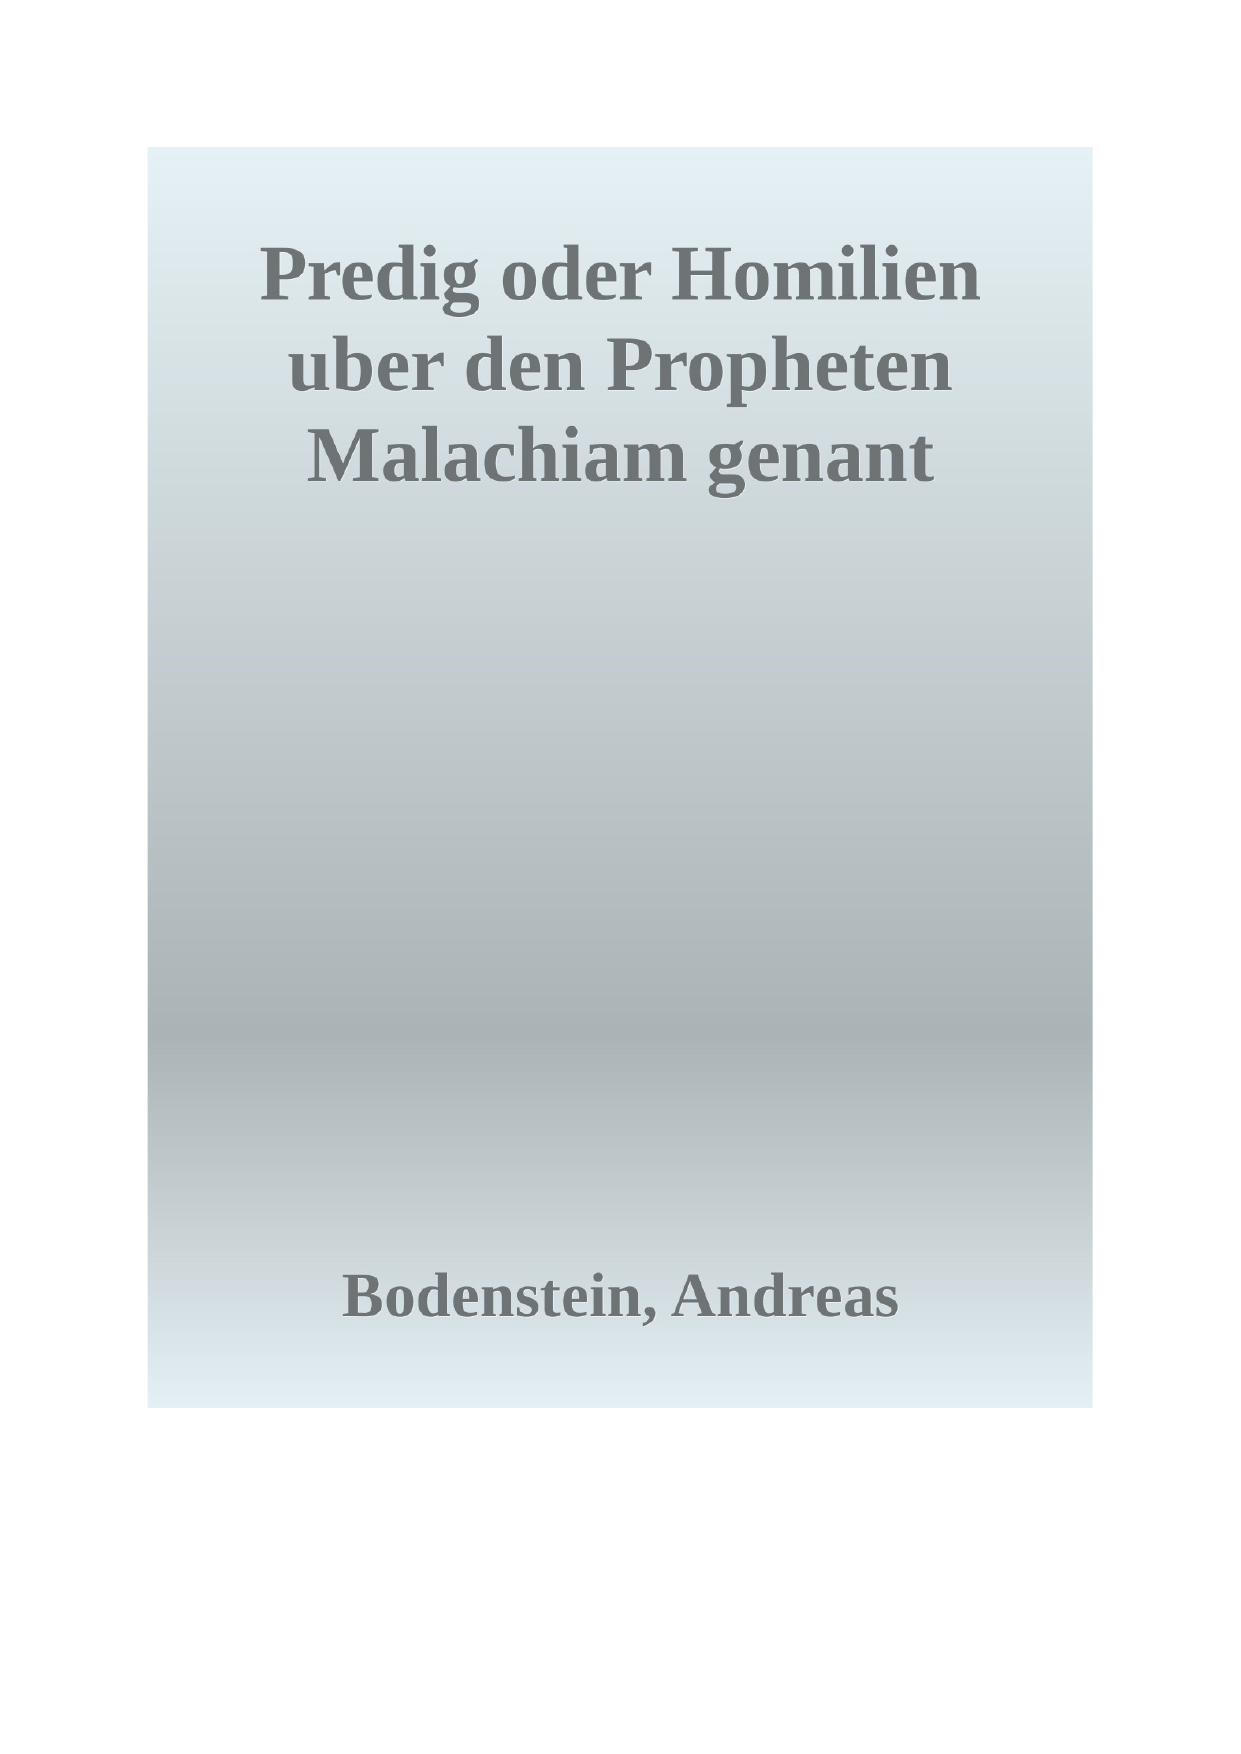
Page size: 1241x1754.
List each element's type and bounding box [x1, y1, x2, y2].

picture [147, 147, 1093, 1408]
